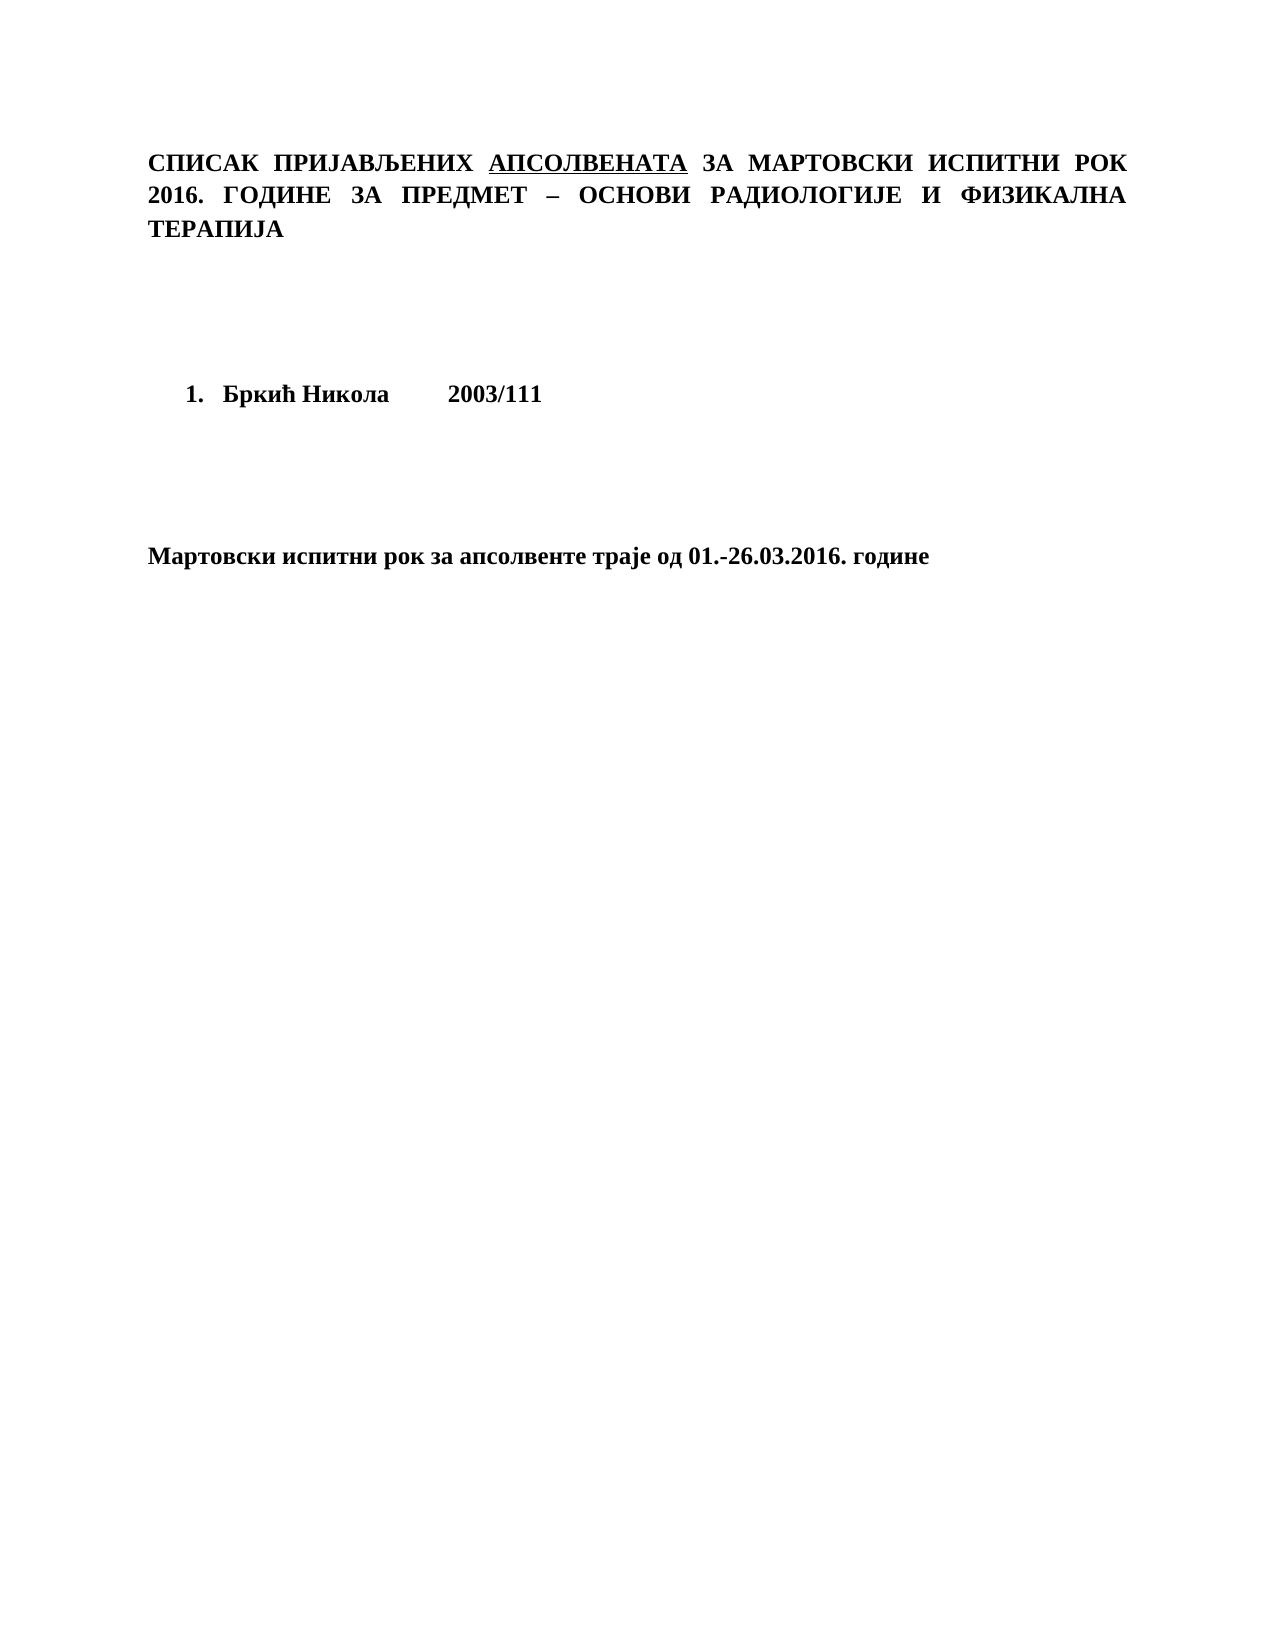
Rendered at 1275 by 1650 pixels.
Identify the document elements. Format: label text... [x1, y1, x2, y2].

list Бркић Никола 2003/111 [185, 379, 1127, 408]
text Мартовски испитни рок за апсолвенте траје од 01.-26.03.2016. године [148, 541, 1127, 569]
text СПИСАК ПРИЈАВЉЕНИХ АПСОЛВЕНАТА ЗА МАРТОВСКИ ИСПИТНИ РОК 2016. ГОДИНЕ ЗА ПРЕДМЕТ – ОСНОВИ РАДИОЛОГИЈЕ И ФИЗИКАЛНА ТЕРАПИЈА [148, 148, 1127, 242]
